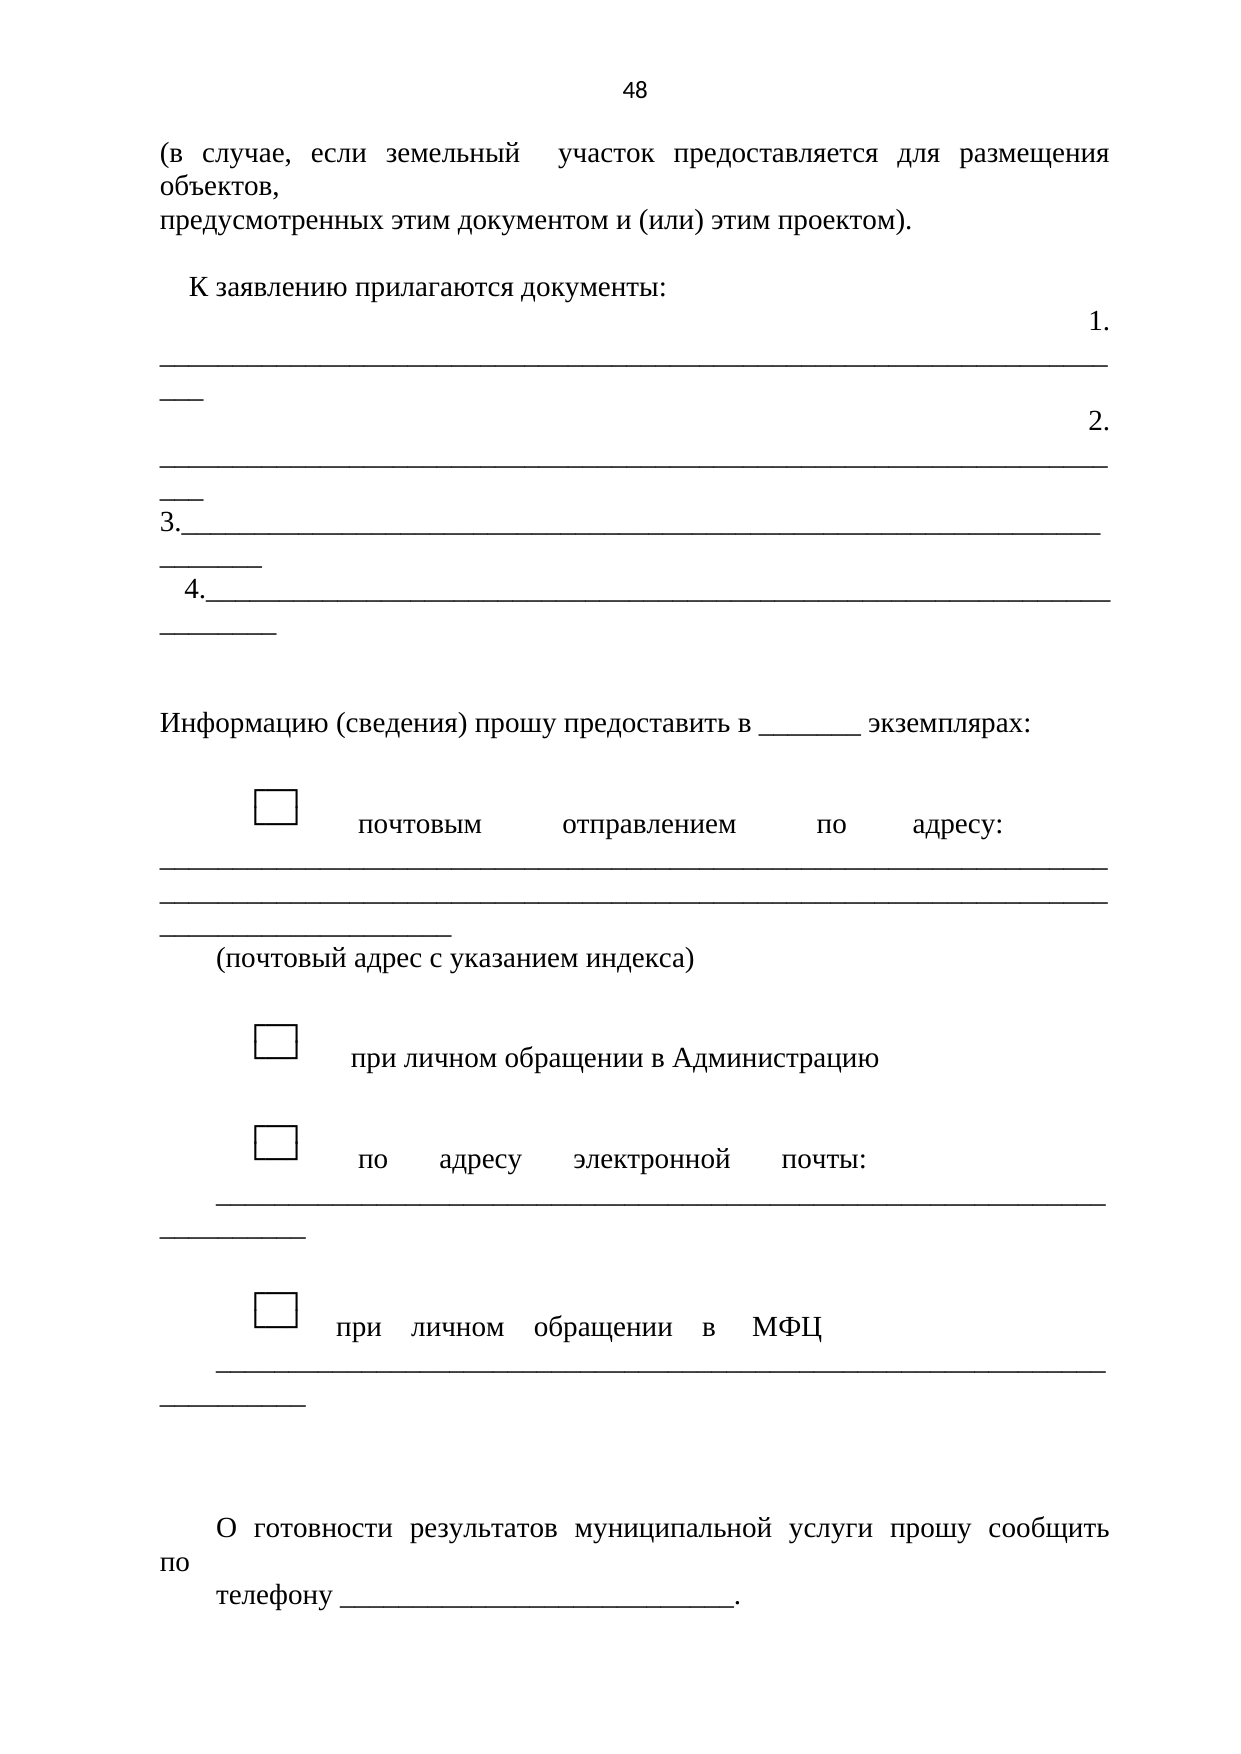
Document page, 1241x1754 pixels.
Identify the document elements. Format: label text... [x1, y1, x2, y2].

text предусмотренных этим документом и (или) этим проектом). [159, 202, 1110, 236]
text 4.______________________________________________________________________ [159, 571, 1110, 638]
text ┌─┐ [159, 1275, 1110, 1309]
text телефону ___________________________. [159, 1577, 1110, 1611]
text 3.______________________________________________________________________ [159, 504, 1110, 571]
text ┌─┐ [159, 1108, 1110, 1141]
text ______________________________________________________________________________________________________________________________________________________ [159, 839, 1110, 940]
text └─┘ при личном обращении в Администрацию [159, 1041, 1110, 1074]
text (почтовый адрес с указанием индекса) [159, 940, 1110, 973]
text └─┘ почтовым отправлением по адресу: [159, 806, 1110, 839]
text _______________________________________________________________________ [159, 1342, 1110, 1409]
text ┌─┐ [159, 772, 1110, 806]
text (в случае, если земельный участок предоставляется для размещения объектов, [159, 135, 1110, 202]
text К заявлению прилагаются документы: [159, 269, 1110, 303]
text └─┘ при личном обращении в МФЦ [159, 1309, 1110, 1342]
text ┌─┐ [159, 1007, 1110, 1041]
text └─┘ по адресу электронной почты: [159, 1141, 1110, 1175]
text О готовности результатов муниципальной услуги прошу сообщить по [159, 1510, 1110, 1577]
text 1. ____________________________________________________________________ [159, 303, 1110, 403]
text _______________________________________________________________________ [159, 1175, 1110, 1242]
text Информацию (сведения) прошу предоставить в _______ экземплярах: [159, 705, 1110, 739]
text 2. ____________________________________________________________________ [159, 403, 1110, 504]
